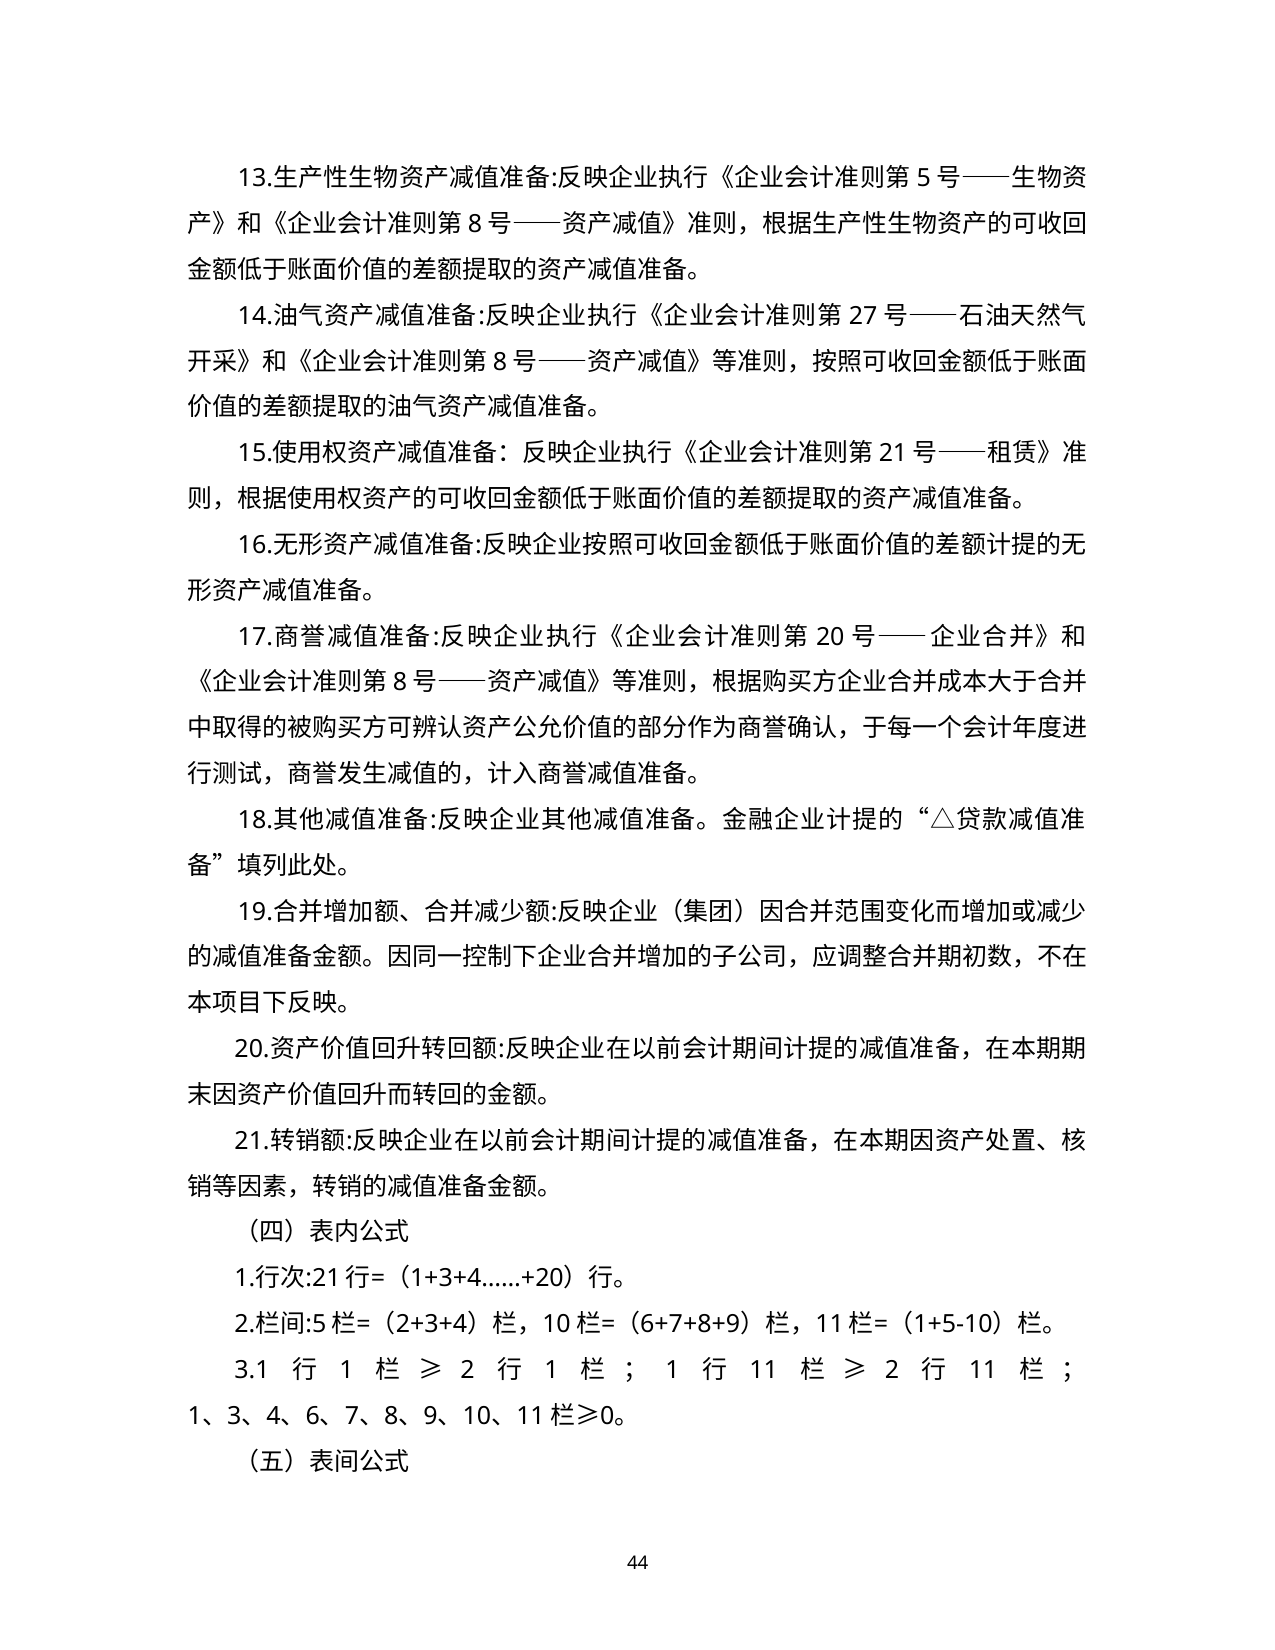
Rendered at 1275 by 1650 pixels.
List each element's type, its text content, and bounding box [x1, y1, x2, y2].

text （五）表间公式 [187, 1433, 1087, 1479]
text 16.无形资产减值准备:反映企业按照可收回金额低于账面价值的差额计提的无形资产减值准备。 [187, 517, 1087, 608]
text （四）表内公式 [187, 1204, 1087, 1250]
text 1.行次:21行=（1+3+4……+20）行。 [187, 1250, 1087, 1296]
text 21.转销额:反映企业在以前会计期间计提的减值准备，在本期因资产处置、核销等因素，转销的减值准备金额。 [187, 1112, 1087, 1204]
text 19.合并增加额、合并减少额:反映企业（集团）因合并范围变化而增加或减少的减值准备金额。因同一控制下企业合并增加的子公司，应调整合并期初数，不在本项目下反映。 [187, 883, 1087, 1021]
text 15.使用权资产减值准备：反映企业执行《企业会计准则第21号——租赁》准则，根据使用权资产的可收回金额低于账面价值的差额提取的资产减值准备。 [187, 425, 1087, 517]
text 2.栏间:5栏=（2+3+4）栏，10栏=（6+7+8+9）栏，11栏=（1+5-10）栏。 [187, 1296, 1087, 1342]
text 3.1行1栏≥2行1栏；1行11栏≥2行11栏；1、3、4、6、7、8、9、10、11栏≥0。 [187, 1342, 1087, 1433]
text 17.商誉减值准备:反映企业执行《企业会计准则第20号——企业合并》和《企业会计准则第8号——资产减值》等准则，根据购买方企业合并成本大于合并中取得的被购买方可辨认资产公允价值的部分作为商誉确认，于每一个会计年度进行测试，商誉发生减值的，计入商誉减值准备。 [187, 608, 1087, 792]
text 18.其他减值准备:反映企业其他减值准备。金融企业计提的“△贷款减值准备”填列此处。 [187, 792, 1087, 883]
text 14.油气资产减值准备:反映企业执行《企业会计准则第27号——石油天然气开采》和《企业会计准则第8号——资产减值》等准则，按照可收回金额低于账面价值的差额提取的油气资产减值准备。 [187, 287, 1087, 425]
text 20.资产价值回升转回额:反映企业在以前会计期间计提的减值准备，在本期期末因资产价值回升而转回的金额。 [187, 1021, 1087, 1112]
text 13.生产性生物资产减值准备:反映企业执行《企业会计准则第5号——生物资产》和《企业会计准则第8号——资产减值》准则，根据生产性生物资产的可收回金额低于账面价值的差额提取的资产减值准备。 [187, 150, 1087, 287]
